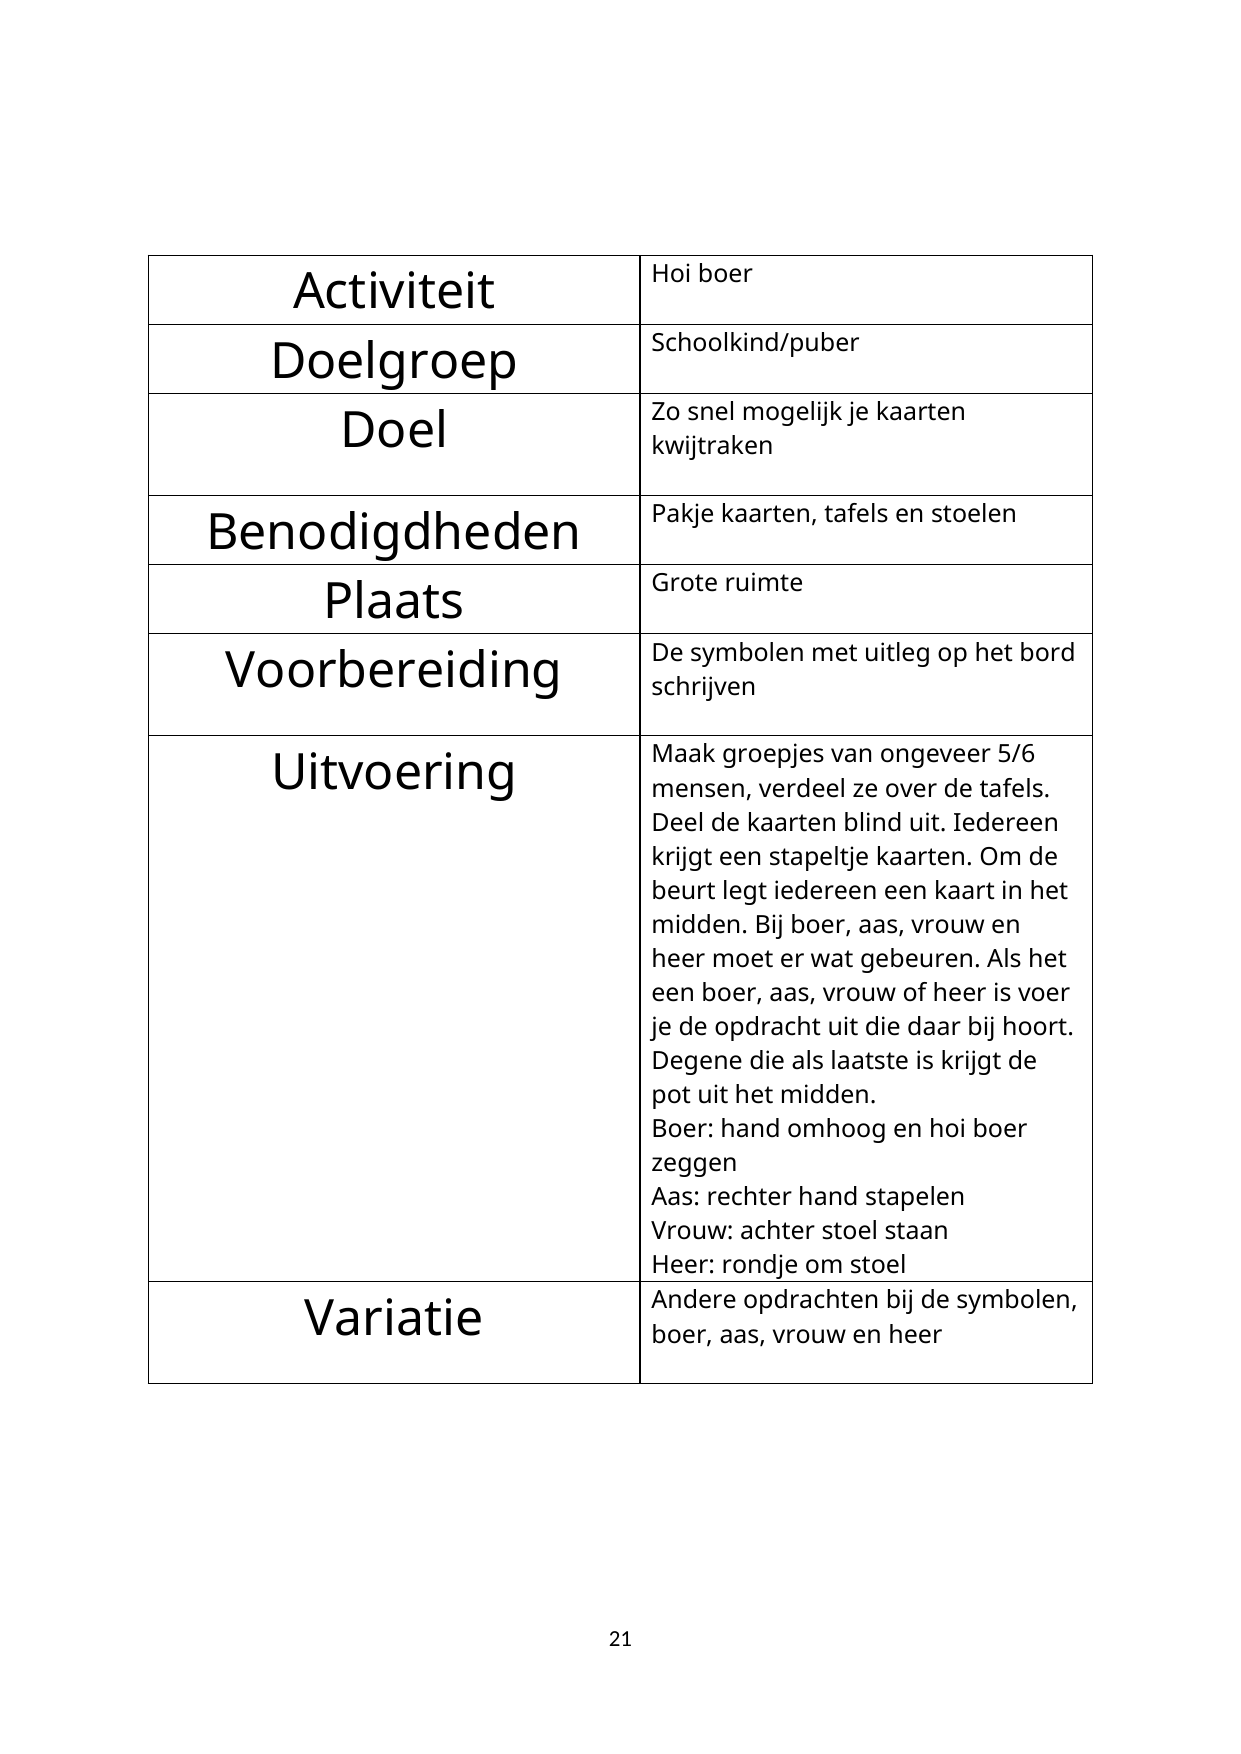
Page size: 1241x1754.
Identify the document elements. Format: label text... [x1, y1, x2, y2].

table_cell Doel [149, 394, 639, 495]
table_header Activiteit [149, 256, 639, 324]
table_cell De symbolen met uitleg op het bord schrijven [641, 634, 1092, 735]
table_cell Uitvoering [149, 736, 639, 1281]
table_cell Doelgroep [149, 325, 639, 393]
table_cell Pakje kaarten, tafels en stoelen [641, 496, 1092, 564]
table_cell Zo snel mogelijk je kaarten kwijtraken [641, 394, 1092, 495]
table_cell Schoolkind/puber [641, 325, 1092, 393]
table_cell Voorbereiding [149, 634, 639, 735]
table_header Hoi boer [641, 256, 1092, 324]
table_cell Andere opdrachten bij de symbolen, boer, aas, vrouw en heer [641, 1282, 1092, 1383]
table_cell Maak groepjes van ongeveer 5/6 mensen, verdeel ze over de tafels. Deel de kaarten blind uit. Iedereen krijgt een stapeltje kaarten. Om de beurt legt iedereen een kaart in het midden. Bij boer, aas, vrouw en heer moet er wat gebeuren. Als het een boer, aas, vrouw of heer is voer je de opdracht uit die daar bij hoort. Degene die als laatste is krijgt de pot uit het midden. Boer: hand omhoog en hoi boer zeggen Aas: rechter hand stapelen Vrouw: achter stoel staan Heer: rondje om stoel [641, 736, 1092, 1281]
table_cell Plaats [149, 565, 639, 633]
table_cell Benodigdheden [149, 496, 639, 564]
table_cell Grote ruimte [641, 565, 1092, 633]
table_cell Variatie [149, 1282, 639, 1383]
